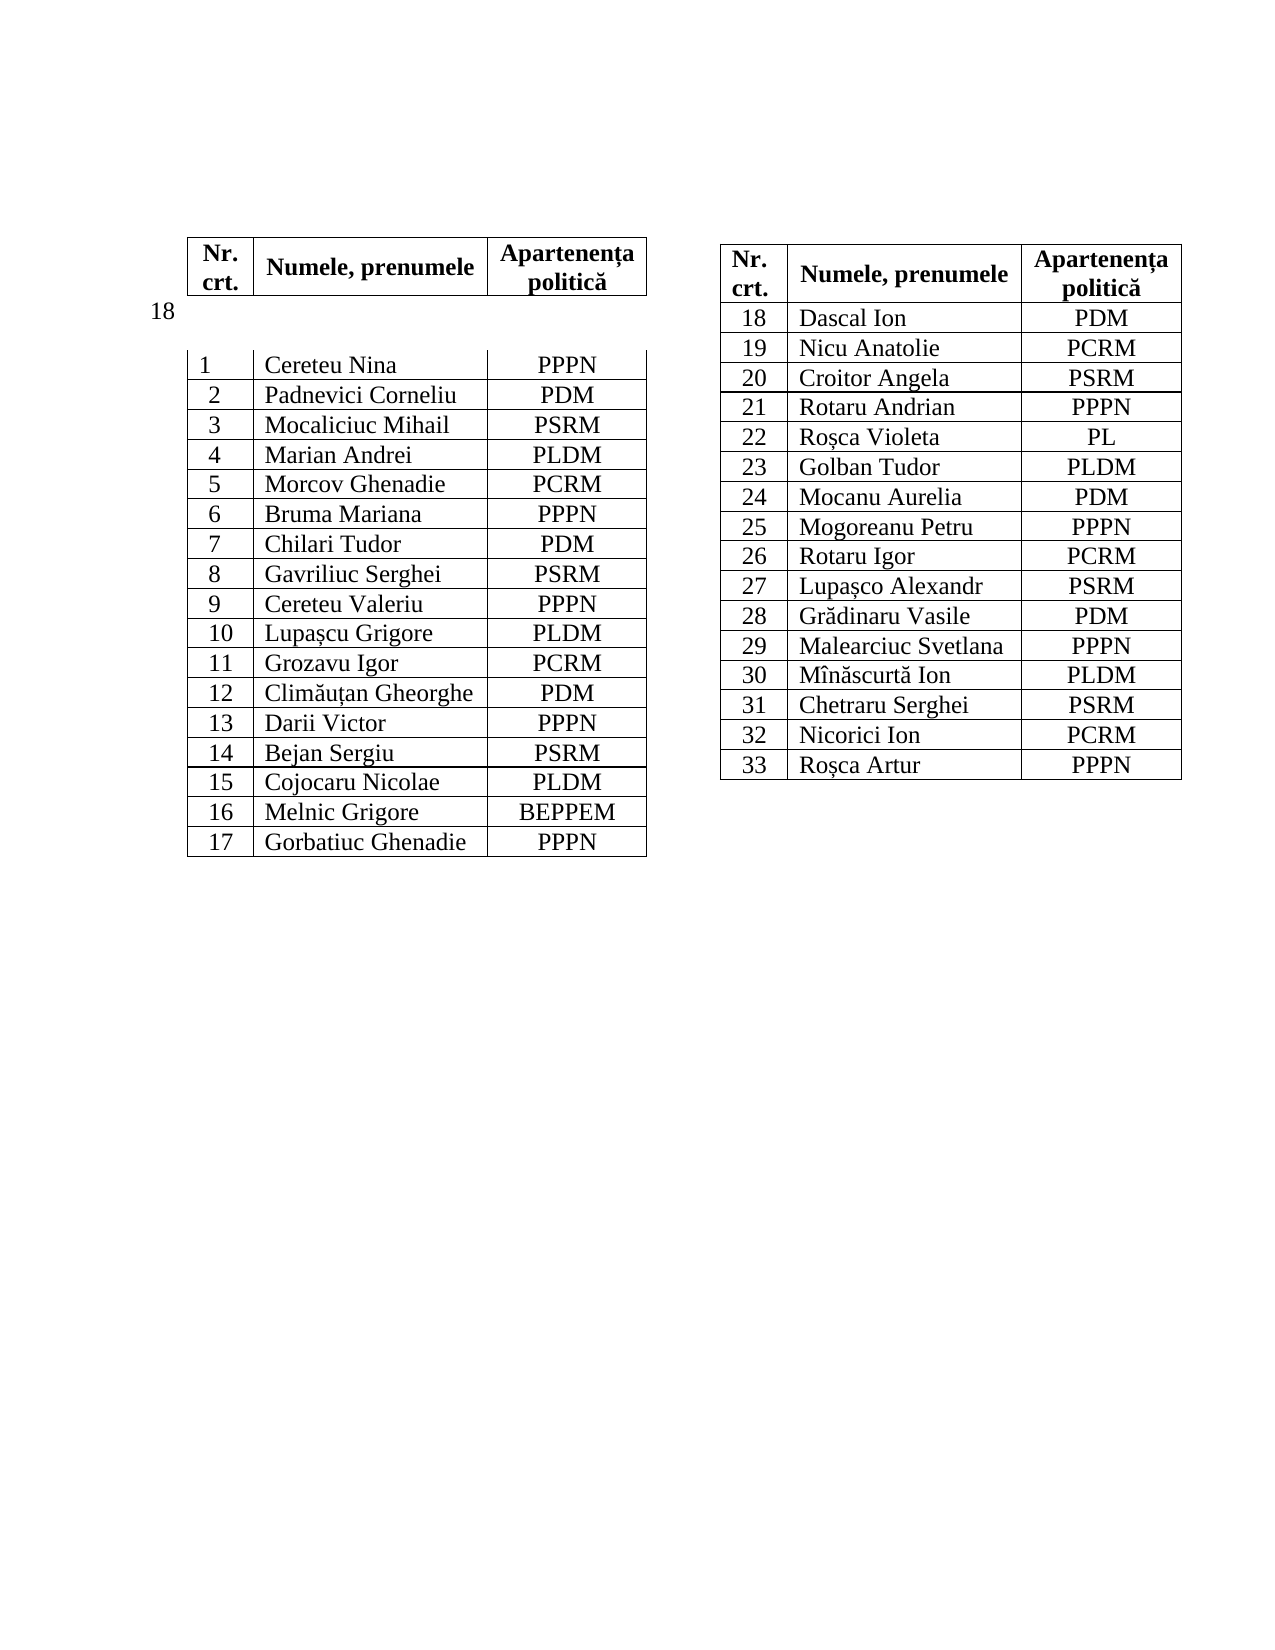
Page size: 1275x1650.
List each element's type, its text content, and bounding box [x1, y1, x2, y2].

table_cell Nicorici Ion [788, 720, 1021, 749]
table_cell PDM [488, 678, 646, 707]
table_cell PPPN [1022, 750, 1181, 779]
table_cell PPPN [488, 827, 646, 856]
table_cell PPPN [488, 589, 646, 617]
table_cell PLDM [488, 619, 646, 647]
table_header Apartenența politică [1022, 245, 1181, 302]
table_cell PSRM [488, 410, 646, 439]
table_cell Marian Andrei [254, 440, 487, 468]
table_cell PPPN [1022, 393, 1181, 421]
table_cell PDM [488, 529, 646, 558]
table_cell 26 [721, 541, 787, 570]
table_cell [188, 470, 253, 498]
table_cell [188, 529, 253, 558]
table_cell 20 [721, 363, 787, 391]
table_cell [188, 827, 253, 856]
table_cell [188, 499, 253, 528]
table_cell [188, 440, 253, 468]
table_header Numele, prenumele [254, 238, 487, 295]
table_cell [188, 768, 253, 796]
table_cell 33 [721, 750, 787, 779]
table_cell PLDM [488, 440, 646, 468]
table_cell Darii Victor [254, 708, 487, 737]
table_cell PPPN [488, 708, 646, 737]
table_cell PSRM [1022, 571, 1181, 600]
table_cell 30 [721, 661, 787, 689]
table_header [188, 350, 253, 379]
table_cell PSRM [488, 559, 646, 588]
table_cell PSRM [488, 738, 646, 766]
table_cell Nicu Anatolie [788, 333, 1021, 362]
table_cell PPPN [488, 499, 646, 528]
table_cell 21 [721, 393, 787, 421]
table_cell [188, 708, 253, 737]
table_cell 25 [721, 512, 787, 540]
table_cell Chilari Tudor [254, 529, 487, 558]
table_cell PDM [1022, 601, 1181, 630]
table_cell 32 [721, 720, 787, 749]
table_cell Melnic Grigore [254, 797, 487, 826]
table_cell PCRM [1022, 333, 1181, 362]
table_cell [188, 410, 253, 439]
table_cell 29 [721, 631, 787, 659]
table_cell Mocanu Aurelia [788, 482, 1021, 511]
table_cell [188, 648, 253, 677]
table_cell Golban Tudor [788, 452, 1021, 481]
table_cell Lupașco Alexandr [788, 571, 1021, 600]
table_cell [188, 797, 253, 826]
table_cell Mînăscurtă Ion [788, 661, 1021, 689]
table_cell PSRM [1022, 690, 1181, 719]
table_cell PLDM [1022, 452, 1181, 481]
table_cell Padnevici Corneliu [254, 380, 487, 409]
table_cell [188, 678, 253, 707]
table_cell Gorbatiuc Ghenadie [254, 827, 487, 856]
table_cell PSRM [1022, 363, 1181, 391]
table_cell 31 [721, 690, 787, 719]
table_cell PCRM [1022, 720, 1181, 749]
table_cell Bejan Sergiu [254, 738, 487, 766]
table_cell Chetraru Serghei [788, 690, 1021, 719]
table_cell PDM [1022, 482, 1181, 511]
table_cell Bruma Mariana [254, 499, 487, 528]
table_cell PL [1022, 422, 1181, 451]
table_header Nr. crt. [721, 245, 787, 302]
table_cell PCRM [488, 648, 646, 677]
table_cell Gavriliuc Serghei [254, 559, 487, 588]
table_cell 19 [721, 333, 787, 362]
table_header Apartenența politică [488, 238, 646, 295]
table_cell PCRM [488, 470, 646, 498]
table_cell Mogoreanu Petru [788, 512, 1021, 540]
table_cell PPPN [1022, 512, 1181, 540]
table_cell 27 [721, 571, 787, 600]
table_cell Roșca Violeta [788, 422, 1021, 451]
table_cell 22 [721, 422, 787, 451]
table_header Nr. crt. [188, 238, 253, 295]
table_cell PLDM [488, 768, 646, 796]
table_cell Roșca Artur [788, 750, 1021, 779]
table_header Numele, prenumele [788, 245, 1021, 302]
table_cell BEPPEM [488, 797, 646, 826]
table_cell Grozavu Igor [254, 648, 487, 677]
table_cell 23 [721, 452, 787, 481]
table_cell Lupașcu Grigore [254, 619, 487, 647]
table_cell PCRM [1022, 541, 1181, 570]
table_cell PDM [1022, 303, 1181, 332]
table_cell Climăuțan Gheorghe [254, 678, 487, 707]
table_cell Rotaru Igor [788, 541, 1021, 570]
table_cell Croitor Angela [788, 363, 1021, 391]
table_cell PLDM [1022, 661, 1181, 689]
table_header PPPN [488, 350, 646, 379]
table_cell Morcov Ghenadie [254, 470, 487, 498]
table_cell [188, 589, 253, 617]
table_cell [721, 303, 787, 332]
table_cell Dascal Ion [788, 303, 1021, 332]
table_cell [188, 380, 253, 409]
table_cell 28 [721, 601, 787, 630]
table_cell PDM [488, 380, 646, 409]
table_header Cereteu Nina [254, 350, 487, 379]
table_cell Cereteu Valeriu [254, 589, 487, 617]
table_cell [188, 559, 253, 588]
table_cell 24 [721, 482, 787, 511]
table_cell Mocaliciuc Mihail [254, 410, 487, 439]
table_cell PPPN [1022, 631, 1181, 659]
table_cell [188, 619, 253, 647]
table_cell Rotaru Andrian [788, 393, 1021, 421]
table_cell Grădinaru Vasile [788, 601, 1021, 630]
table_cell Malearciuc Svetlana [788, 631, 1021, 659]
table_cell [188, 738, 253, 766]
table_cell Cojocaru Nicolae [254, 768, 487, 796]
